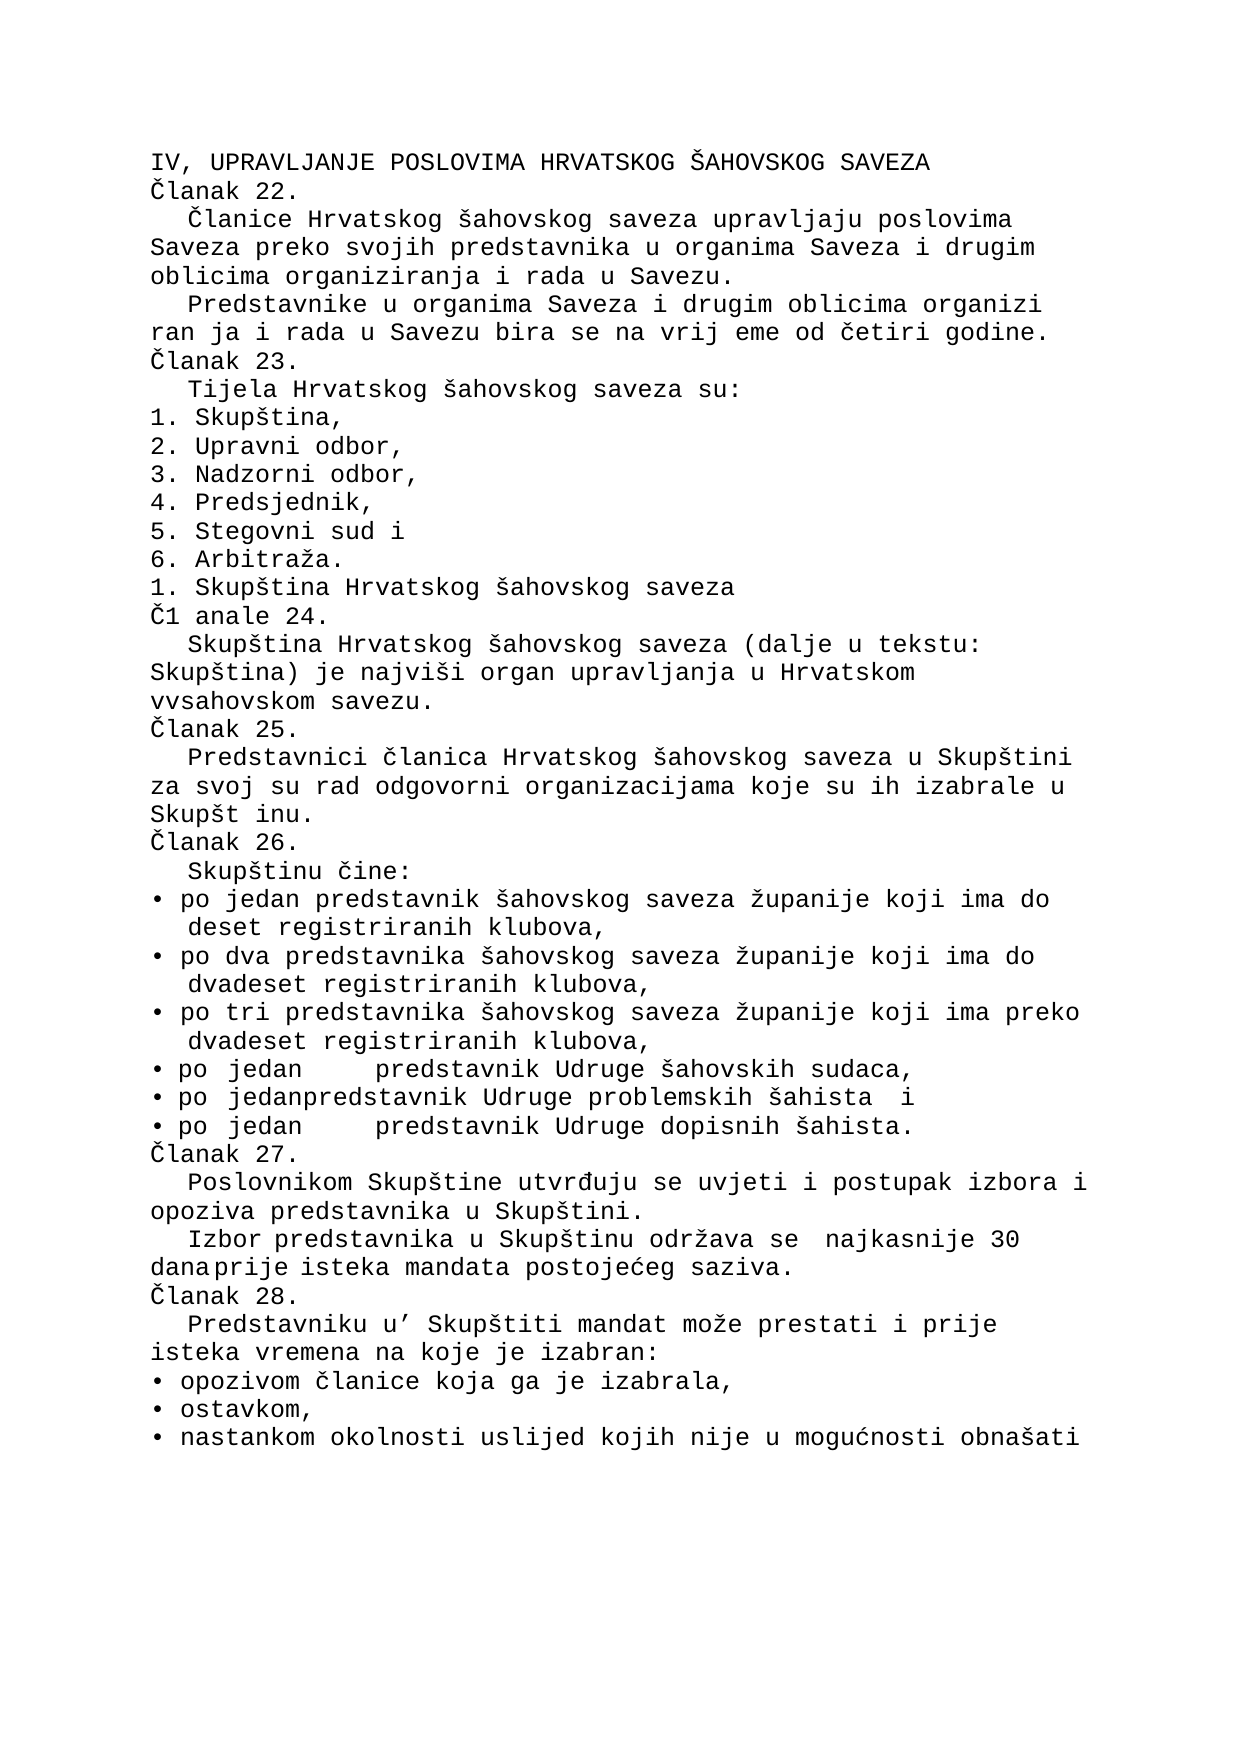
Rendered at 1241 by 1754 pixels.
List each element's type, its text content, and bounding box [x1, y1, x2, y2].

text Predstavnici članica Hrvatskog šahovskog saveza u Skupštini za svoj su rad odgovorni organizacijama koje su ih izabrale u Skupšt inu. [150, 745, 1090, 830]
text 4. Predsjednik, [150, 490, 1090, 518]
text Skupština Hrvatskog šahovskog saveza (dalje u tekstu: Skupština) je najviši organ upravljanja u Hrvatskom vvsahovskom savezu. [150, 632, 1090, 717]
text IV, UPRAVLJANJE POSLOVIMA HRVATSKOG ŠAHOVSKOG SAVEZA [150, 150, 1090, 178]
text Skupštinu čine: [150, 858, 1090, 887]
text • po dva predstavnika šahovskog saveza županije koji ima do dvadeset registriranih klubova, [150, 943, 1090, 1000]
text dana prije isteka mandata postojećeg saziva. [150, 1255, 1090, 1283]
text Predstavniku u’ Skupštiti mandat može prestati i prije isteka vremena na koje je izabran: [150, 1312, 1090, 1368]
text • nastankom okolnosti uslijed kojih nije u mogućnosti obnašati [150, 1425, 1090, 1453]
text Članak 23. [150, 348, 1090, 377]
text 1. Skupština Hrvatskog šahovskog saveza [150, 575, 1090, 603]
text • ostavkom, [150, 1397, 1090, 1425]
text Članak 28. [150, 1283, 1090, 1312]
text 1. Skupština, [150, 405, 1090, 433]
text • po jedan predstavnik Udruge dopisnih šahista. [150, 1113, 1090, 1142]
text 2. Upravni odbor, [150, 433, 1090, 462]
text • po jedan predstavnik Udruge šahovskih sudaca, [150, 1057, 1090, 1085]
text Članak 27. [150, 1142, 1090, 1170]
text • po jedan predstavnik Udruge problemskih šahista i [150, 1085, 1090, 1113]
text • po jedan predstavnik šahovskog saveza županije koji ima do deset registriranih klubova, [150, 887, 1090, 943]
text 6. Arbitraža. [150, 547, 1090, 575]
text 5. Stegovni sud i [150, 518, 1090, 547]
text Tijela Hrvatskog šahovskog saveza su: [150, 377, 1090, 405]
text Poslovnikom Skupštine utvrđuju se uvjeti i postupak izbora i opoziva predstavnika u Skupštini. [150, 1170, 1090, 1227]
text • opozivom članice koja ga je izabrala, [150, 1368, 1090, 1397]
text Članak 25. [150, 717, 1090, 745]
text • po tri predstavnika šahovskog saveza županije koji ima preko dvadeset registriranih klubova, [150, 1000, 1090, 1057]
text 3. Nadzorni odbor, [150, 462, 1090, 490]
text Predstavnike u organima Saveza i drugim oblicima organizi ran ja i rada u Savezu bira se na vrij eme od četiri godine. [150, 292, 1090, 348]
text Članice Hrvatskog šahovskog saveza upravljaju poslovima Saveza preko svojih predstavnika u organima Saveza i drugim oblicima organiziranja i rada u Savezu. [150, 207, 1090, 292]
text Članak 22. [150, 178, 1090, 207]
text Članak 26. [150, 830, 1090, 858]
text Č1 anale 24. [150, 603, 1090, 632]
text Izbor predstavnika u Skupštinu održava se najkasnije 30 [150, 1227, 1090, 1255]
